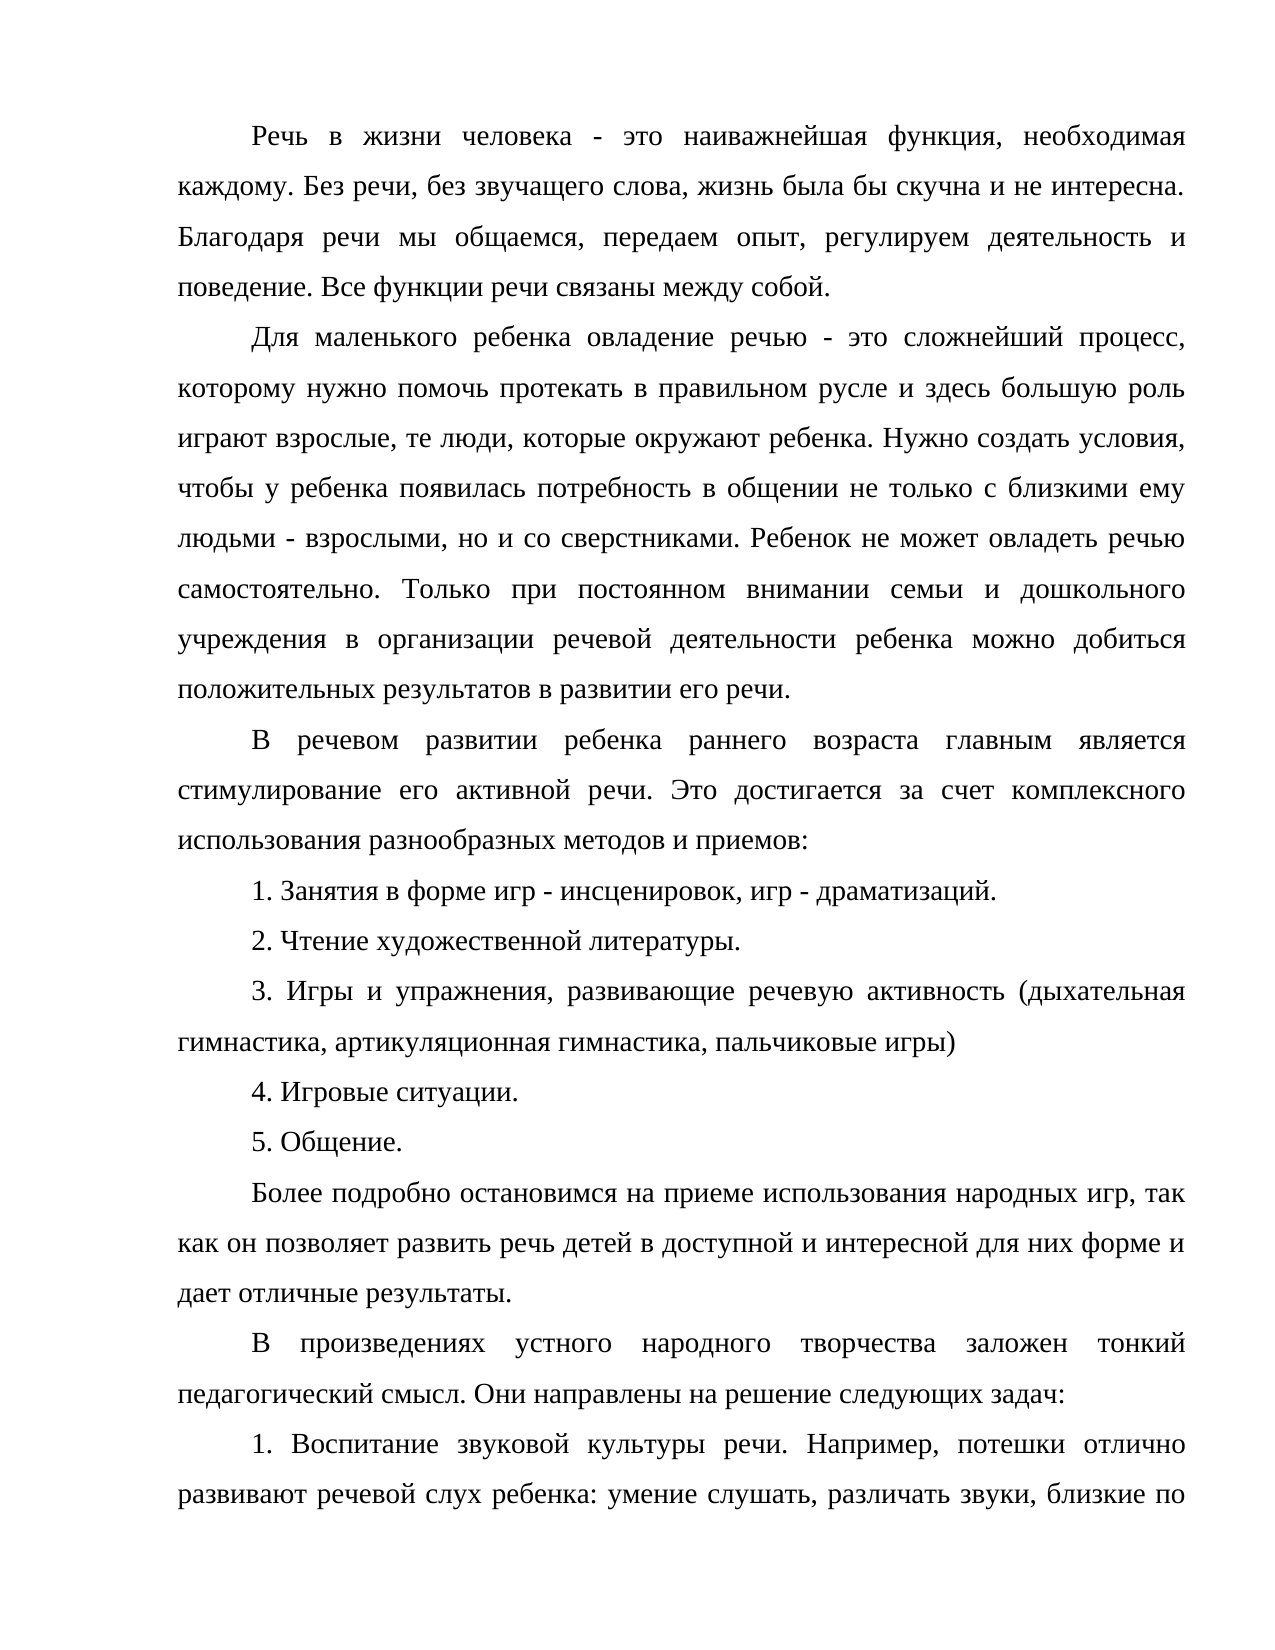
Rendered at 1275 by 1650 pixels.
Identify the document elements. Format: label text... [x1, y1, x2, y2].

text Речь в жизни человека - это наиважнейшая функция, необходимая каждому. Без речи, без звучащего слова, жизнь была бы скучна и не интересна. Благодаря речи мы общаемся, передаем опыт, регулируем деятельность и поведение. Все функции речи связаны между собой. [177, 118, 1186, 303]
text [177, 1426, 1186, 1510]
text В произведениях устного народного творчества заложен тонкий педагогический смысл. Они направлены на решение следующих задач: [177, 1326, 1186, 1409]
text 4. Игровые ситуации. [177, 1074, 1186, 1108]
text 3. Игры и упражнения, развивающие речевую активность (дыхательная гимнастика, артикуляционная гимнастика, пальчиковые игры) [177, 973, 1186, 1057]
text В речевом развитии ребенка раннего возраста главным является стимулирование его активной речи. Это достигается за счет комплексного использования разнообразных методов и приемов: [177, 722, 1186, 856]
text 1. Занятия в форме игр - инсценировок, игр - драматизаций. [177, 873, 1186, 906]
text Более подробно остановимся на приеме использования народных игр, так как он позволяет развить речь детей в доступной и интересной для них форме и дает отличные результаты. [177, 1175, 1186, 1309]
text Для маленького ребенка овладение речью - это сложнейший процесс, которому нужно помочь протекать в правильном русле и здесь большую роль играют взрослые, те люди, которые окружают ребенка. Нужно создать условия, чтобы у ребенка появилась потребность в общении не только с близкими ему людьми - взрослыми, но и со сверстниками. Ребенок не может овладеть речью самостоятельно. Только при постоянном внимании семьи и дошкольного учреждения в организации речевой деятельности ребенка можно добиться положительных результатов в развитии его речи. [177, 319, 1186, 705]
text 5. Общение. [177, 1124, 1186, 1158]
text 2. Чтение художественной литературы. [177, 923, 1186, 957]
